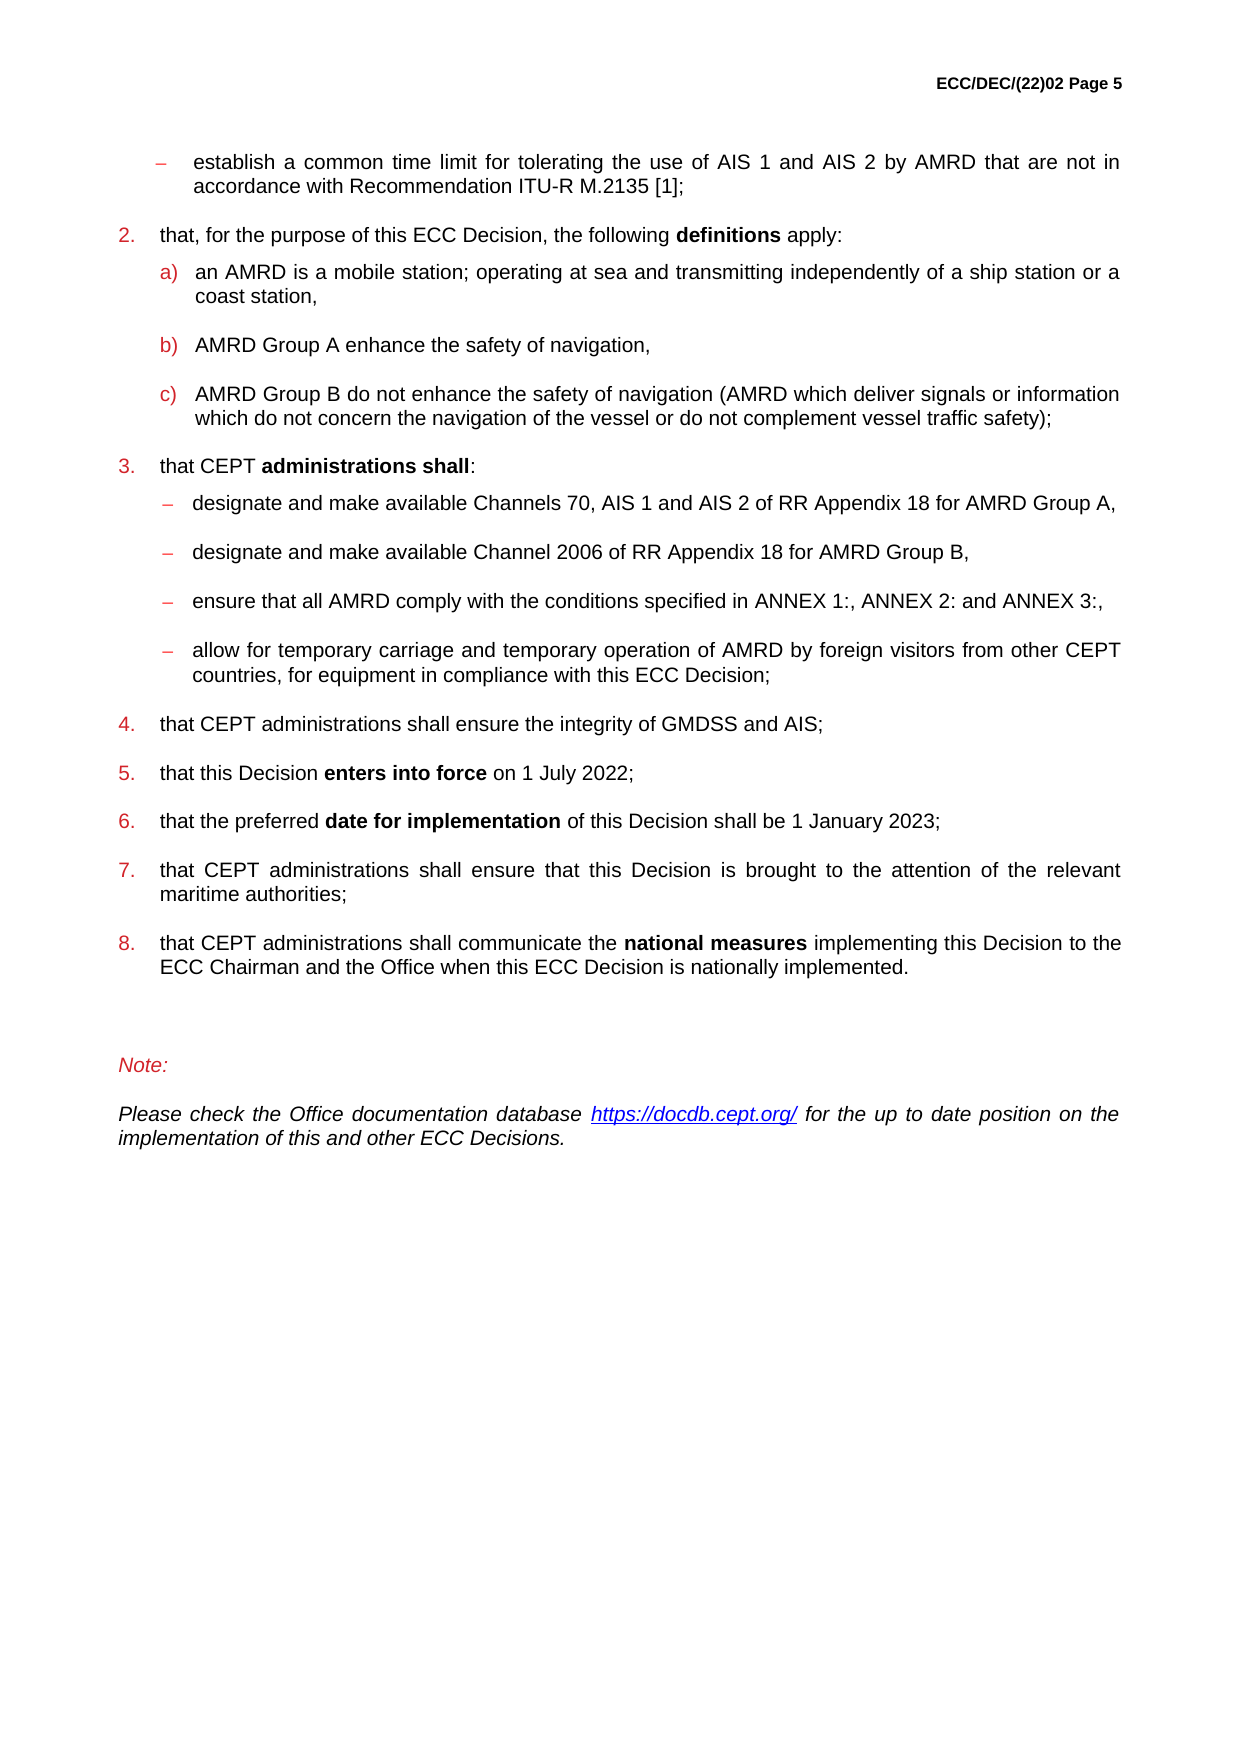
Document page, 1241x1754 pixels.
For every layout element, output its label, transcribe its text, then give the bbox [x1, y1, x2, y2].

list that this Decision enters into force on 1 July 2022; [118, 760, 1122, 784]
list designate and make available Channel 2006 of RR Appendix 18 for AMRD Group B, [162, 540, 1122, 564]
list AMRD Group B do not enhance the safety of navigation (AMRD which deliver signals or information which do not concern the navigation of the vessel or do not complement vessel traffic safety); [159, 381, 1122, 429]
list establish a common time limit for tolerating the use of AIS 1 and AIS 2 by AMRD that are not in accordance with Recommendation ITU-R M.2135 [1]; [156, 150, 1122, 198]
list that CEPT administrations shall ensure the integrity of GMDSS and AIS; [118, 711, 1122, 735]
list allow for temporary carriage and temporary operation of AMRD by foreign visitors from other CEPT countries, for equipment in compliance with this ECC Decision; [162, 638, 1122, 686]
list that CEPT administrations shall: [118, 454, 1122, 478]
list an AMRD is a mobile station; operating at sea and transmitting independently of a ship station or a coast station, [159, 259, 1122, 307]
list that CEPT administrations shall communicate the national measures implementing this Decision to the Chairman and the Office when this ECC Decision is nationally implemented. [118, 931, 1122, 979]
text Please check the Office documentation database https://docdb.cept.org/ for the up to date position on the implementation of this and other Decisions. [118, 1102, 1122, 1150]
list that, for the purpose of this ECC Decision, the following definitions apply: [118, 223, 1122, 247]
text Note: [118, 1053, 1122, 1077]
list designate and make available Channels 70, AIS 1 and AIS 2 of RR Appendix 18 for AMRD Group A, [162, 491, 1122, 515]
list ensure that all AMRD comply with the conditions specified in Annex 1, Annex 2 and Annex 3, [162, 589, 1122, 613]
list that the preferred date for implementation of this Decision shall be 1 January 2023; [118, 809, 1122, 833]
list AMRD Group A enhance the safety of navigation, [159, 332, 1122, 356]
list that CEPT administrations shall ensure that this Decision is brought to the attention of the relevant maritime authorities; [118, 858, 1122, 906]
